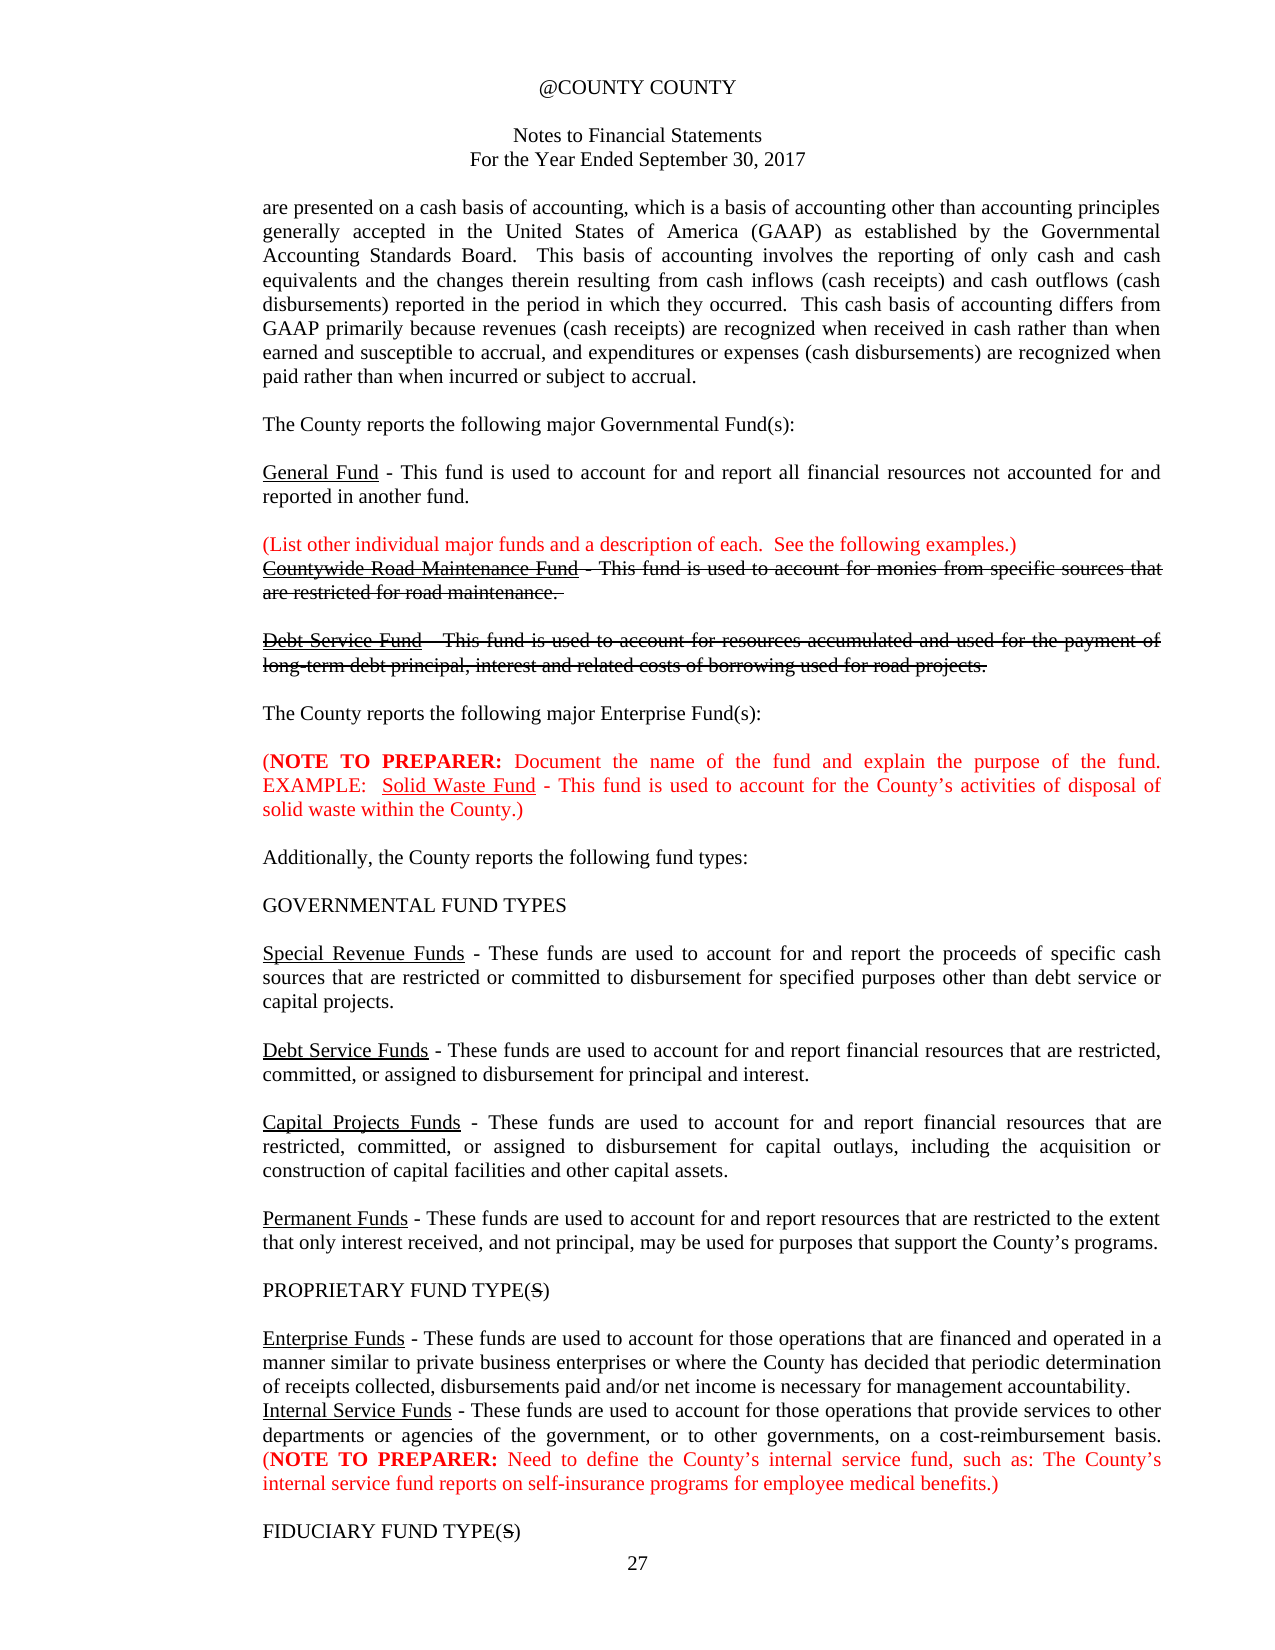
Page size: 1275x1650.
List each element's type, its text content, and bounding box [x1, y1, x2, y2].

text The County reports the following major Governmental Fund(s): [112, 412, 1162, 436]
text PROPRIETARY FUND TYPE(S) [262, 1278, 1162, 1302]
text Countywide Road Maintenance Fund - This fund is used to account for monies from specific sources that are restricted for road maintenance. [262, 556, 1162, 569]
text Capital Projects Funds - These funds are used to account for and report financial resources that are restricted, committed, or assigned to disbursement for capital outlays, including the acquisition or construction of capital facilities and other capital assets. [262, 1110, 1162, 1182]
text The County reports the following major Enterprise Fund(s): [262, 701, 1162, 725]
text Additionally, the County reports the following fund types: [262, 845, 1162, 869]
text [262, 195, 1162, 388]
text Countywide Road Maintenance Fund - This fund is used to account for monies from specific sources that are restricted for road maintenance. [262, 570, 1162, 604]
text GOVERNMENTAL FUND TYPES [262, 893, 1162, 917]
text Debt Service Funds - These funds are used to account for and report financial resources that are restricted, committed, or assigned to disbursement for principal and interest. [262, 1037, 1162, 1086]
text Internal Service Funds - These funds are used to account for those operations that provide services to other departments or agencies of the government, or to other governments, on a cost-reimbursement basis. (NOTE TO PREPARER: Need to define the County’s internal service fund, such as: The County’s internal service fund reports on self-insurance programs for employee medical benefits.) [262, 1398, 1162, 1495]
text (NOTE TO PREPARER: Document the name of the fund and explain the purpose of the fund. EXAMPLE: Solid Waste Fund - This fund is used to account for the County’s activities of disposal of solid waste within the County.) [262, 749, 1162, 821]
text Enterprise Funds - These funds are used to account for those operations that are financed and operated in a manner similar to private business enterprises or where the County has decided that periodic determination of receipts collected, disbursements paid and/or net income is necessary for management accountability. [262, 1326, 1162, 1398]
text FIDUCIARY FUND TYPE(S) [262, 1519, 1162, 1543]
text Debt Service Fund - This fund is used to account for resources accumulated and used for the payment of long-term debt principal, interest and related costs of borrowing used for road projects. [262, 628, 1162, 677]
text Special Revenue Funds - These funds are used to account for and report the proceeds of specific cash sources that are restricted or committed to disbursement for specified purposes other than debt service or capital projects. [262, 941, 1162, 1013]
text (List other individual major funds and a description of each. See the following examples.) [112, 532, 1162, 556]
text Permanent Funds - These funds are used to account for and report resources that are restricted to the extent that only interest received, and not principal, may be used for purposes that support the County’s programs. [262, 1206, 1162, 1254]
text General Fund - This fund is used to account for and report all financial resources not accounted for and reported in another fund. [262, 460, 1162, 508]
